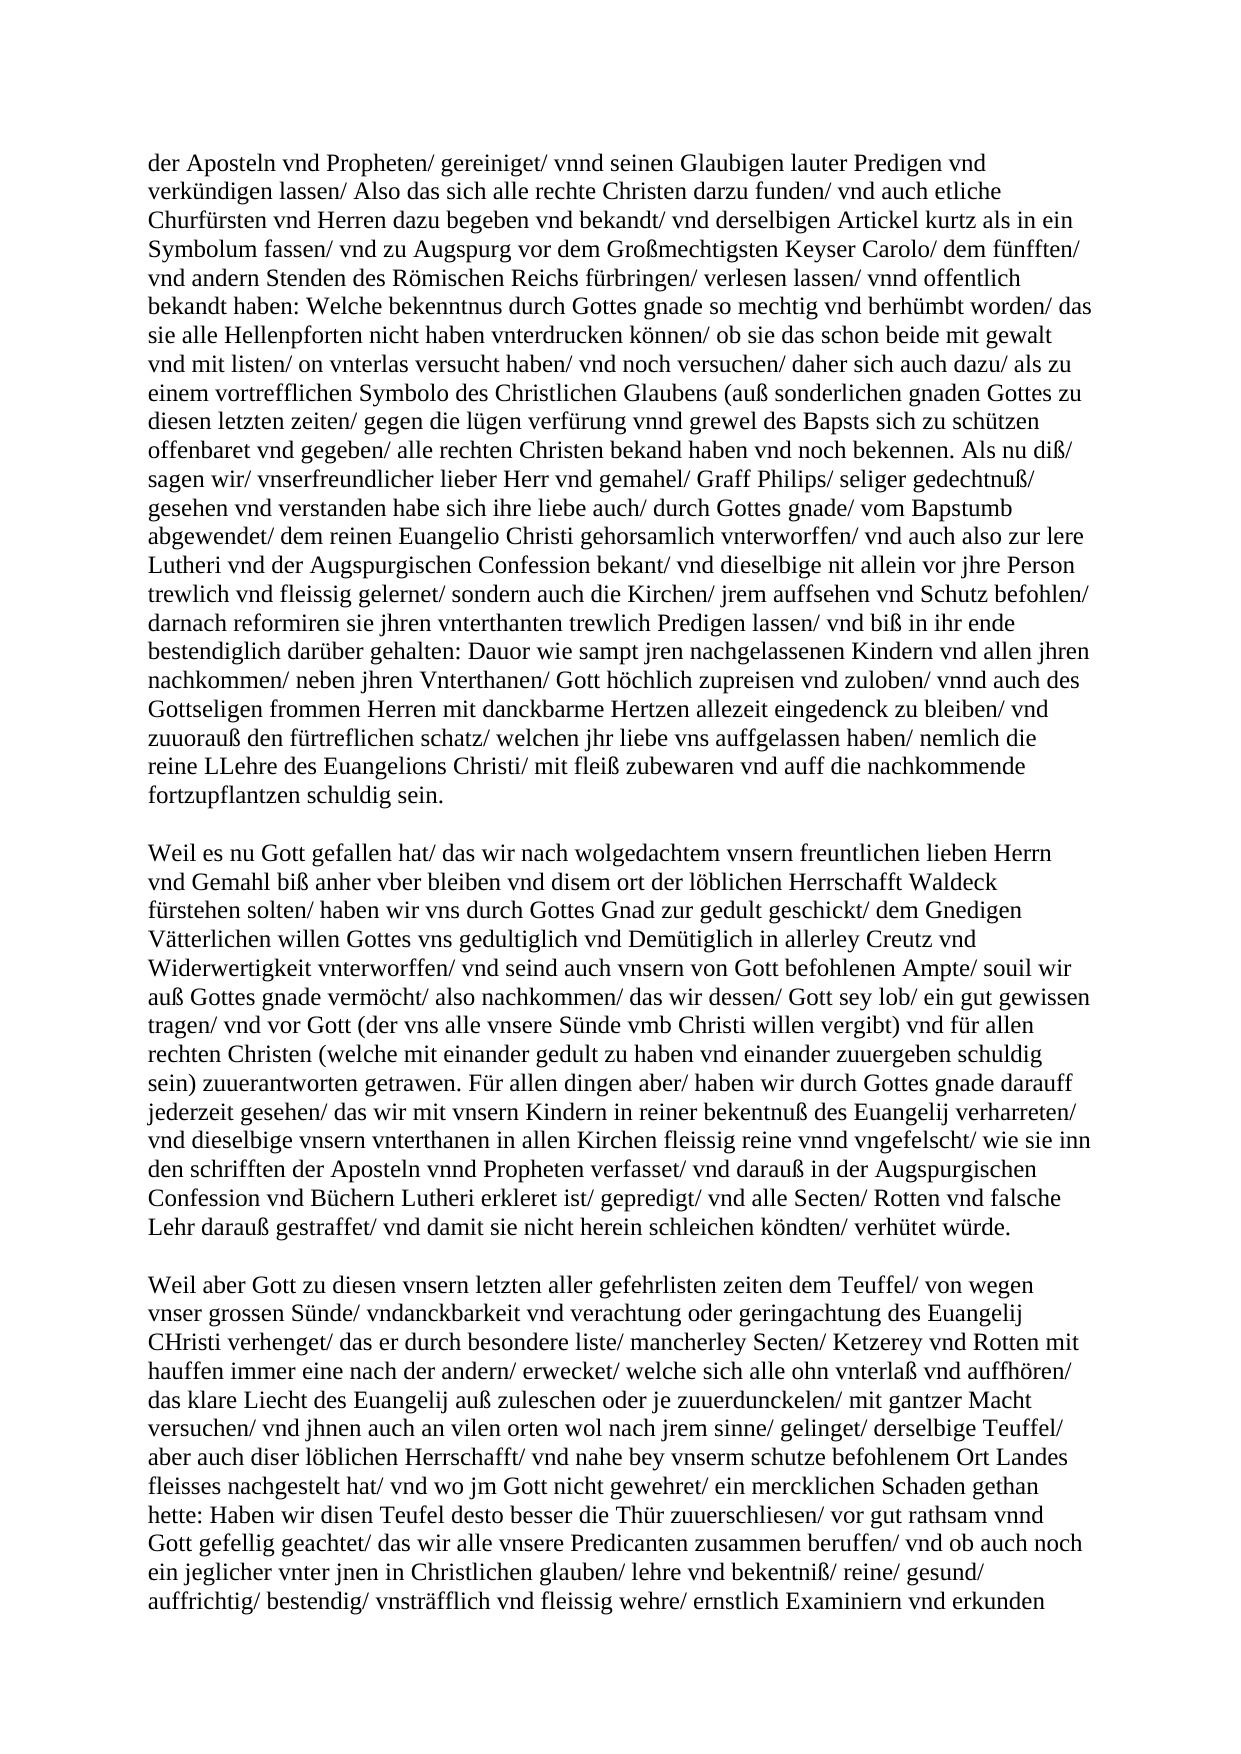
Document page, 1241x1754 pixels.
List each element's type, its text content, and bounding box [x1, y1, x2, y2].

text Weil es nu Gott gefallen hat/ das wir nach wolgedachtem vnsern freuntlichen lieben Herrn vnd Gemahl biß anher vber bleiben vnd disem ort der löblichen Herrschafft Waldeck fürstehen solten/ haben wir vns durch Gottes Gnad zur gedult geschickt/ dem Gnedigen Vätterlichen willen Gottes vns gedultiglich vnd Demütiglich in allerley Creutz vnd Widerwertigkeit vnterworffen/ vnd seind auch vnsern von Gott befohlenen Ampte/ souil wir auß Gottes gnade vermöcht/ also nachkommen/ das wir dessen/ Gott sey lob/ ein gut gewissen tragen/ vnd vor Gott (der vns alle vnsere Sünde vmb Christi willen vergibt) vnd für allen rechten Christen (welche mit einander gedult zu haben vnd einander zuuergeben schuldig sein) zuuerantworten getrawen. Für allen dingen aber/ haben wir durch Gottes gnade darauff jederzeit gesehen/ das wir mit vnsern Kindern in reiner bekentnuß des Euangelij verharreten/ vnd dieselbige vnsern vnterthanen in allen Kirchen fleissig reine vnnd vngefelscht/ wie sie inn den schrifften der Aposteln vnnd Propheten verfasset/ vnd darauß in der Augspurgischen Confession vnd Büchern Lutheri erkleret ist/ gepredigt/ vnd alle Secten/ Rotten vnd falsche Lehr darauß gestraffet/ vnd damit sie nicht herein schleichen köndten/ verhütet würde. [148, 838, 1093, 1241]
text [148, 1270, 1093, 1615]
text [148, 148, 1093, 809]
